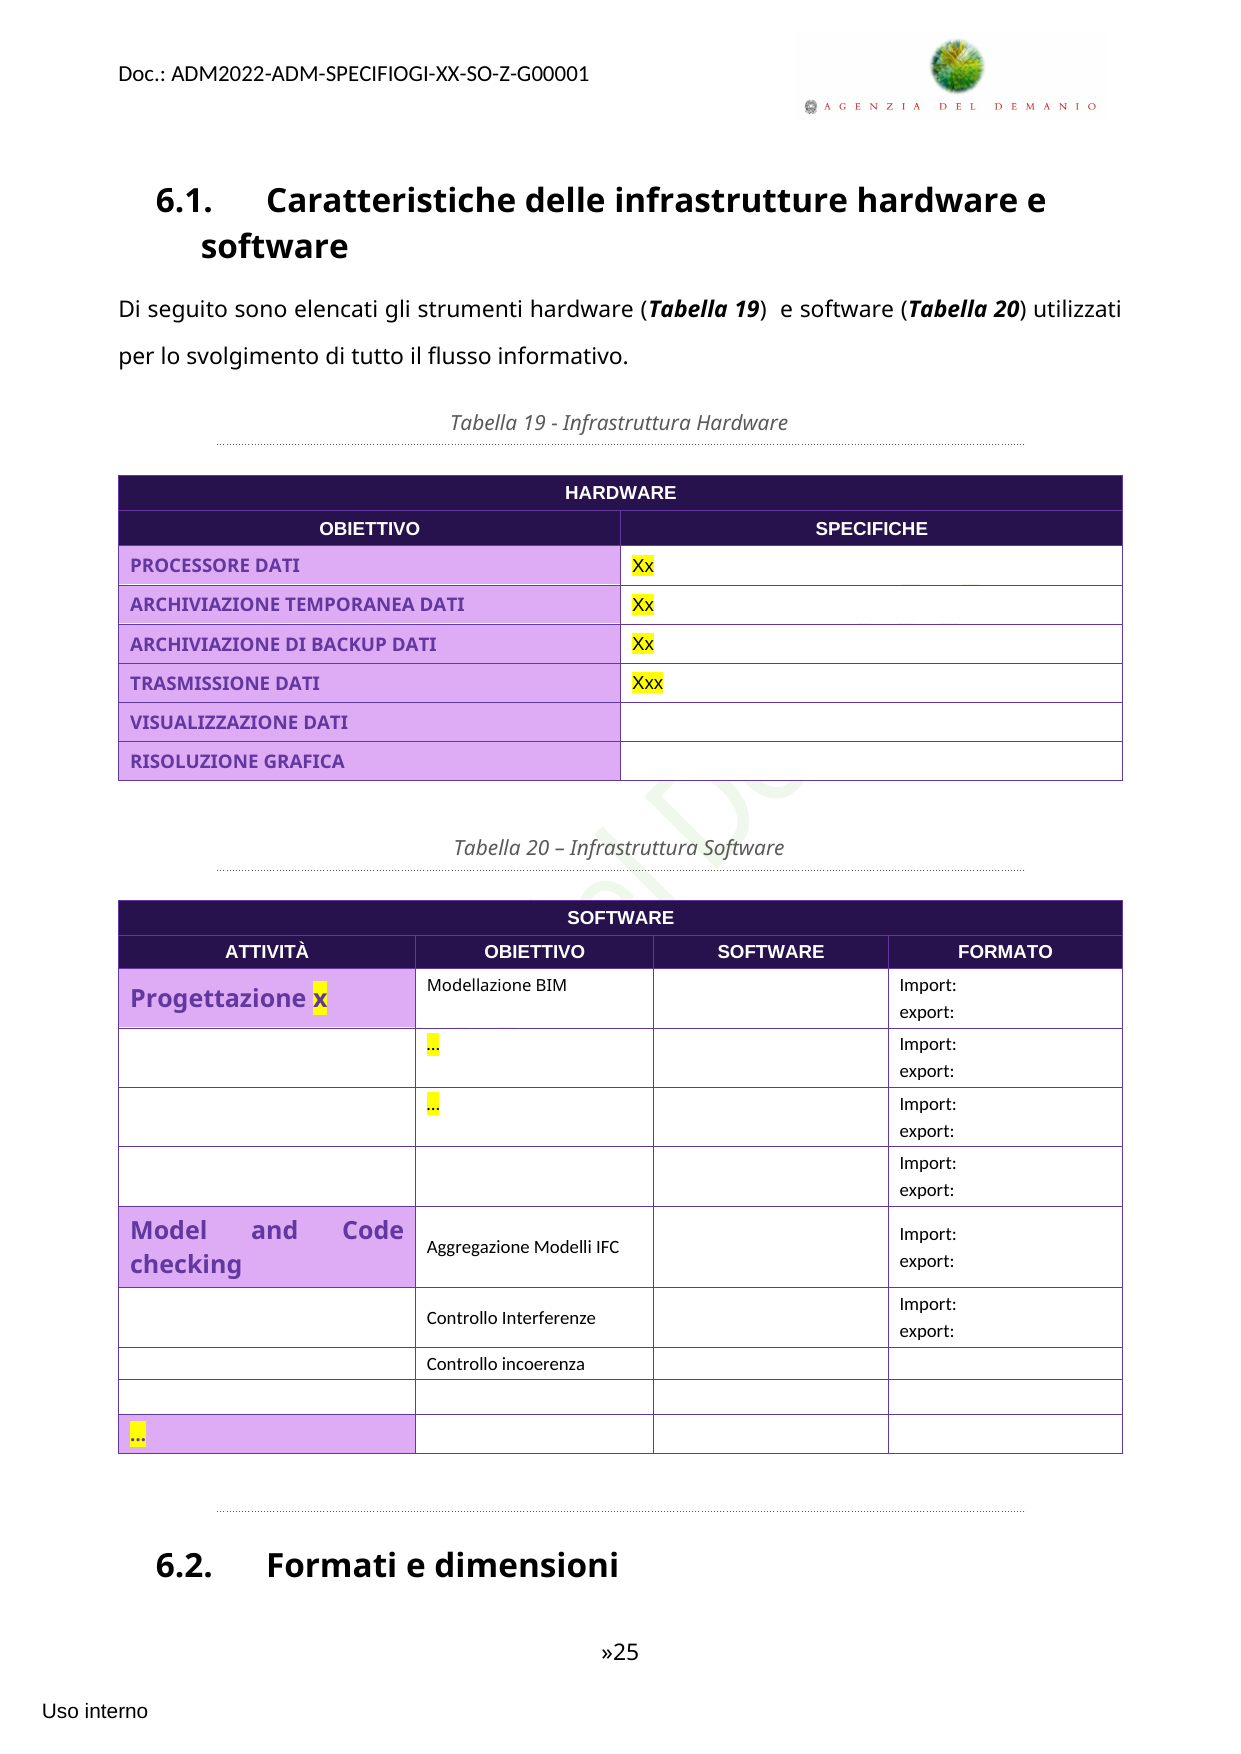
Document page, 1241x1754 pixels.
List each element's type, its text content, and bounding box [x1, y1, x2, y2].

table_cell … [416, 1029, 653, 1087]
table_cell Import: export: [889, 1207, 1122, 1287]
table_cell Import: export: [889, 1147, 1122, 1206]
table_cell Xx [621, 625, 1122, 663]
table_cell OBIETTIVO [416, 936, 653, 968]
table_cell VISUALIZZAZIONE DATI [119, 703, 620, 741]
table_cell [889, 1348, 1122, 1379]
table_cell [119, 1029, 415, 1087]
table_cell … [416, 1088, 653, 1146]
table_cell [654, 1088, 888, 1146]
table_cell [119, 1348, 415, 1379]
table_cell [416, 1415, 653, 1453]
table_cell [654, 969, 888, 1027]
table_cell [119, 1147, 415, 1206]
table_cell ARCHIVIAZIONE TEMPORANEA DATI [119, 586, 620, 623]
text Di seguito sono elencati gli strumenti hardware (Tabella 19) e software (Tabella 20) utilizzati per lo svolgimento di tutto il flusso informativo. [118, 293, 1122, 371]
text Caratteristiche delle infrastrutture hardware e software [156, 177, 1122, 268]
table_cell [119, 1288, 415, 1347]
text Formati e dimensioni [156, 1542, 1122, 1587]
text Tabella 20 – Infrastruttura Software [216, 833, 1024, 871]
table_cell … [119, 1415, 415, 1453]
table_cell OBIETTIVO [119, 511, 620, 545]
table_cell [654, 1288, 888, 1347]
table_cell Import: export: [889, 969, 1122, 1027]
table_cell Import: export: [889, 1088, 1122, 1146]
table_cell Xx [621, 586, 1122, 623]
table_header SOFTWARE [119, 901, 1122, 935]
table_cell ATTIVITÀ [119, 936, 415, 968]
table_cell Progettazione x [119, 969, 415, 1027]
table_cell [416, 1147, 653, 1206]
table_cell TRASMISSIONE DATI [119, 664, 620, 702]
table_cell [889, 1415, 1122, 1453]
table_cell RISOLUZIONE GRAFICA [119, 742, 620, 780]
table_cell Modellazione BIM [416, 969, 653, 1027]
table_cell [654, 1348, 888, 1379]
table_cell [621, 703, 1122, 741]
picture [794, 31, 1106, 121]
table_cell ARCHIVIAZIONE DI BACKUP DATI [119, 625, 620, 663]
table_cell Import: export: [889, 1029, 1122, 1087]
table_cell SOFTWARE [654, 936, 888, 968]
table_cell PROCESSORE DATI [119, 546, 620, 584]
table_cell Xxx [621, 664, 1122, 702]
table_cell Xx [621, 546, 1122, 584]
table_cell [119, 1380, 415, 1414]
table_cell FORMATO [889, 936, 1122, 968]
table_cell SPECIFICHE [621, 511, 1122, 545]
table_header HARDWARE [119, 476, 1122, 510]
table_cell Aggregazione Modelli IFC [416, 1207, 653, 1287]
table_cell [889, 1380, 1122, 1414]
table_cell [654, 1380, 888, 1414]
table_cell [654, 1415, 888, 1453]
text Tabella 19 - Infrastruttura Hardware [216, 408, 1024, 445]
table_cell [654, 1029, 888, 1087]
table_cell Controllo Interferenze [416, 1288, 653, 1347]
table_cell [654, 1147, 888, 1206]
table_cell [416, 1380, 653, 1414]
table_cell Import: export: [889, 1288, 1122, 1347]
table_cell [119, 1088, 415, 1146]
table_cell [654, 1207, 888, 1287]
table_cell Controllo incoerenza [416, 1348, 653, 1379]
table_cell [621, 742, 1122, 780]
table_cell Model and Code checking [119, 1207, 415, 1287]
